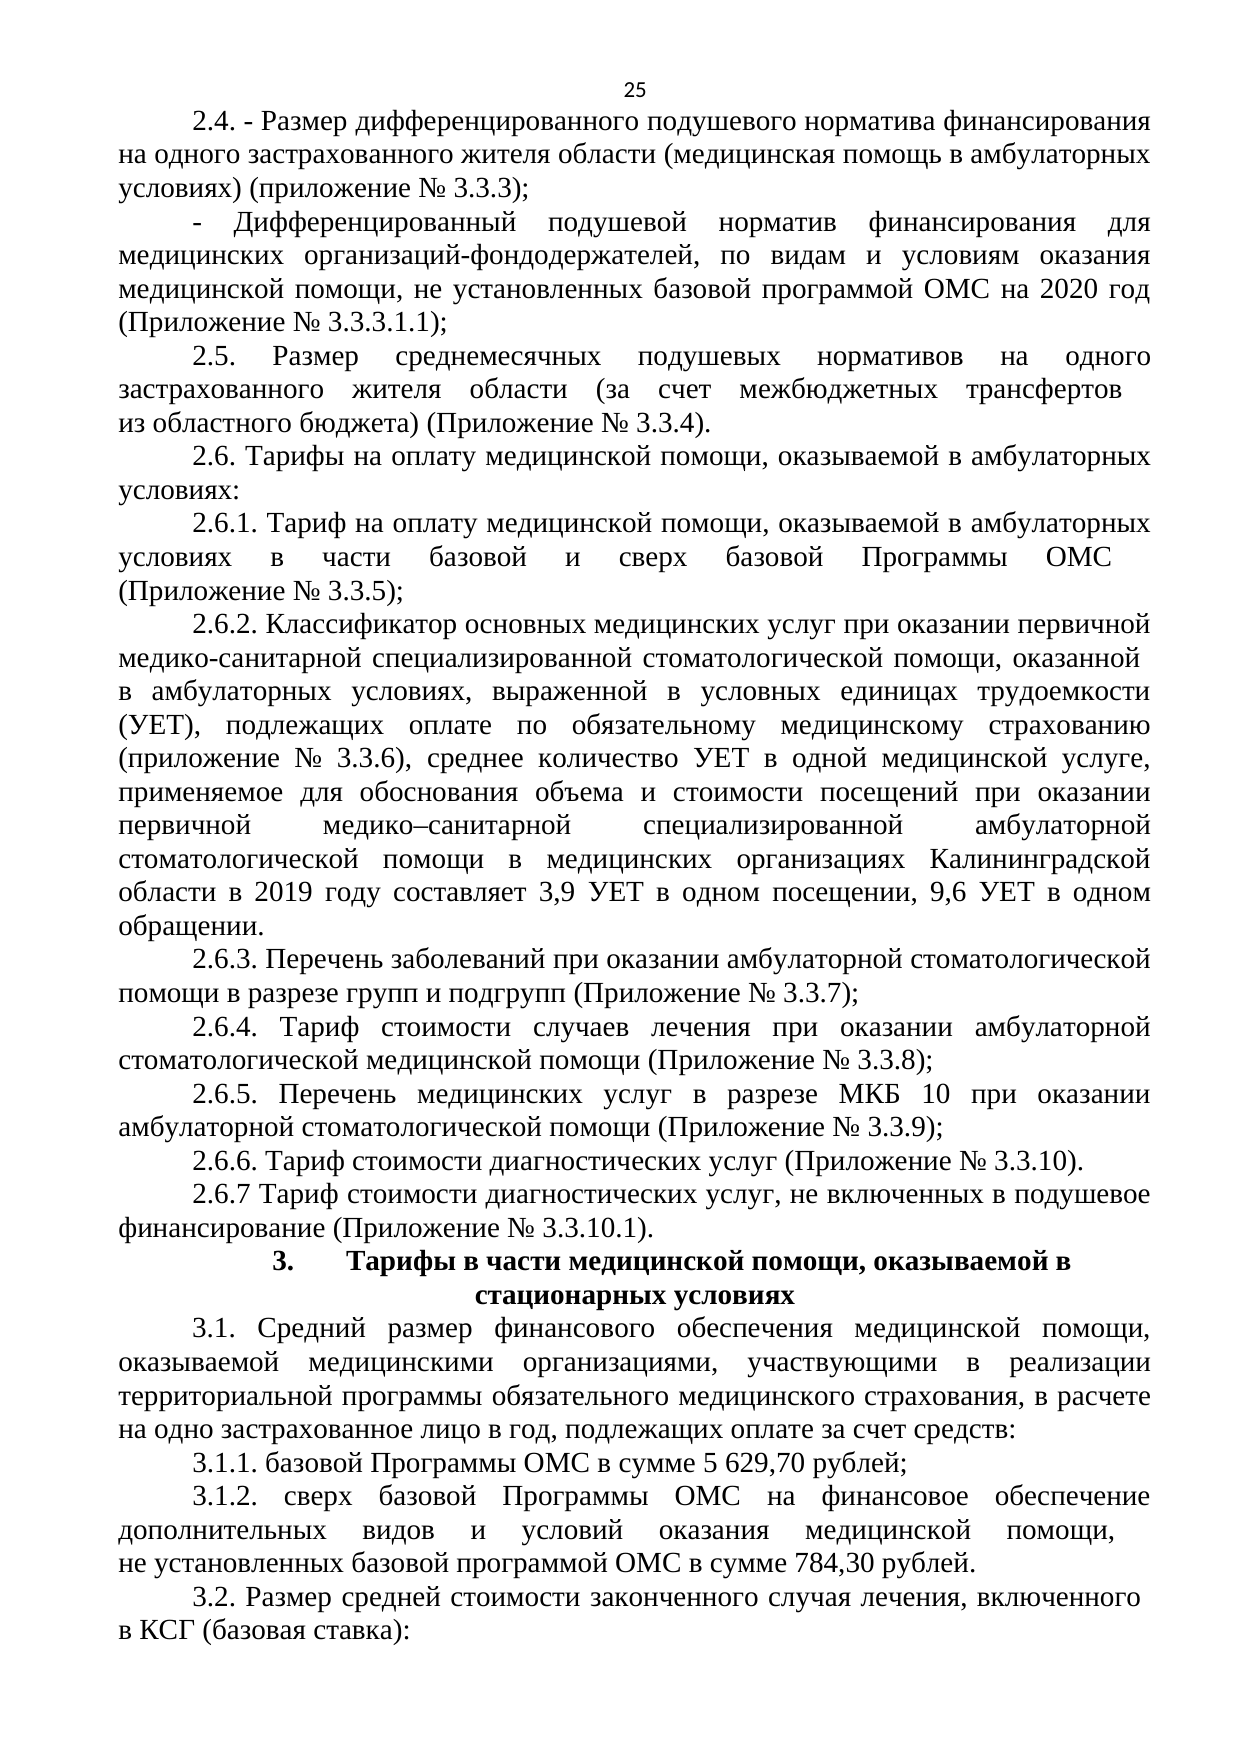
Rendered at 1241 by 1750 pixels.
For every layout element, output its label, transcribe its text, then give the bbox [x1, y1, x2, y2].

text 3.2. Размер средней стоимости законченного случая лечения, включенного в КСГ (базовая ставка): [118, 1579, 1152, 1646]
text 3.1. Средний размер финансового обеспечения медицинской помощи, оказываемой медицинскими организациями, участвующими в реализации территориальной программы обязательного медицинского страхования, в расчете на одно застрахованное лицо в год, подлежащих оплате за счет средств: [118, 1311, 1152, 1445]
text 2.4. - Размер дифференцированного подушевого норматива финансирования на одного застрахованного жителя области (медицинская помощь в амбулаторных условиях) (приложение № 3.3.3); [118, 103, 1152, 204]
text 2.6.5. Перечень медицинских услуг в разрезе МКБ 10 при оказании амбулаторной стоматологической помощи (Приложение № 3.3.9); [118, 1076, 1152, 1143]
text 2.5. Размер среднемесячных подушевых нормативов на одного застрахованного жителя области (за счет межбюджетных трансфертов из областного бюджета) (Приложение № 3.3.4). [118, 338, 1152, 438]
text 2.6.1. Тариф на оплату медицинской помощи, оказываемой в амбулаторных условиях в части базовой и сверх базовой Программы ОМС (Приложение № 3.3.5); [118, 506, 1152, 606]
text 2.6.4. Тариф стоимости случаев лечения при оказании амбулаторной стоматологической медицинской помощи (Приложение № 3.3.8); [118, 1009, 1152, 1076]
text 3.1.1. базовой Программы ОМС в сумме 5 629,70 рублей; [118, 1445, 1152, 1478]
list Тарифы в части медицинской помощи, оказываемой в стационарных условиях [118, 1243, 1152, 1311]
text 3.1.2. сверх базовой Программы ОМС на финансовое обеспечение дополнительных видов и условий оказания медицинской помощи, не установленных базовой программой ОМС в сумме 784,30 рублей. [118, 1478, 1152, 1579]
text 2.6.2. Классификатор основных медицинских услуг при оказании первичной медико-санитарной специализированной стоматологической помощи, оказанной в амбулаторных условиях, выраженной в условных единицах трудоемкости (УЕТ), подлежащих оплате по обязательному медицинскому страхованию (приложение № 3.3.6), среднее количество УЕТ в одной медицинской услуге, применяемое для обоснования объема и стоимости посещений при оказании первичной медико–санитарной специализированной амбулаторной стоматологической помощи в медицинских организациях Калининградской области в 2019 году составляет 3,9 УЕТ в одном посещении, 9,6 УЕТ в одном обращении. [118, 606, 1152, 942]
text - Дифференцированный подушевой норматив финансирования для медицинских организаций-фондодержателей, по видам и условиям оказания медицинской помощи, не установленных базовой программой ОМС на 2020 год (Приложение № 3.3.3.1.1); [118, 204, 1152, 338]
text 2.6.3. Перечень заболеваний при оказании амбулаторной стоматологической помощи в разрезе групп и подгрупп (Приложение № 3.3.7); [118, 942, 1152, 1009]
text 2.6.6. Тариф стоимости диагностических услуг (Приложение № 3.3.10). [118, 1143, 1152, 1176]
text 2.6.7 Тариф стоимости диагностических услуг, не включенных в подушевое финансирование (Приложение № 3.3.10.1). [118, 1176, 1152, 1243]
text 2.6. Тарифы на оплату медицинской помощи, оказываемой в амбулаторных условиях: [118, 438, 1152, 506]
